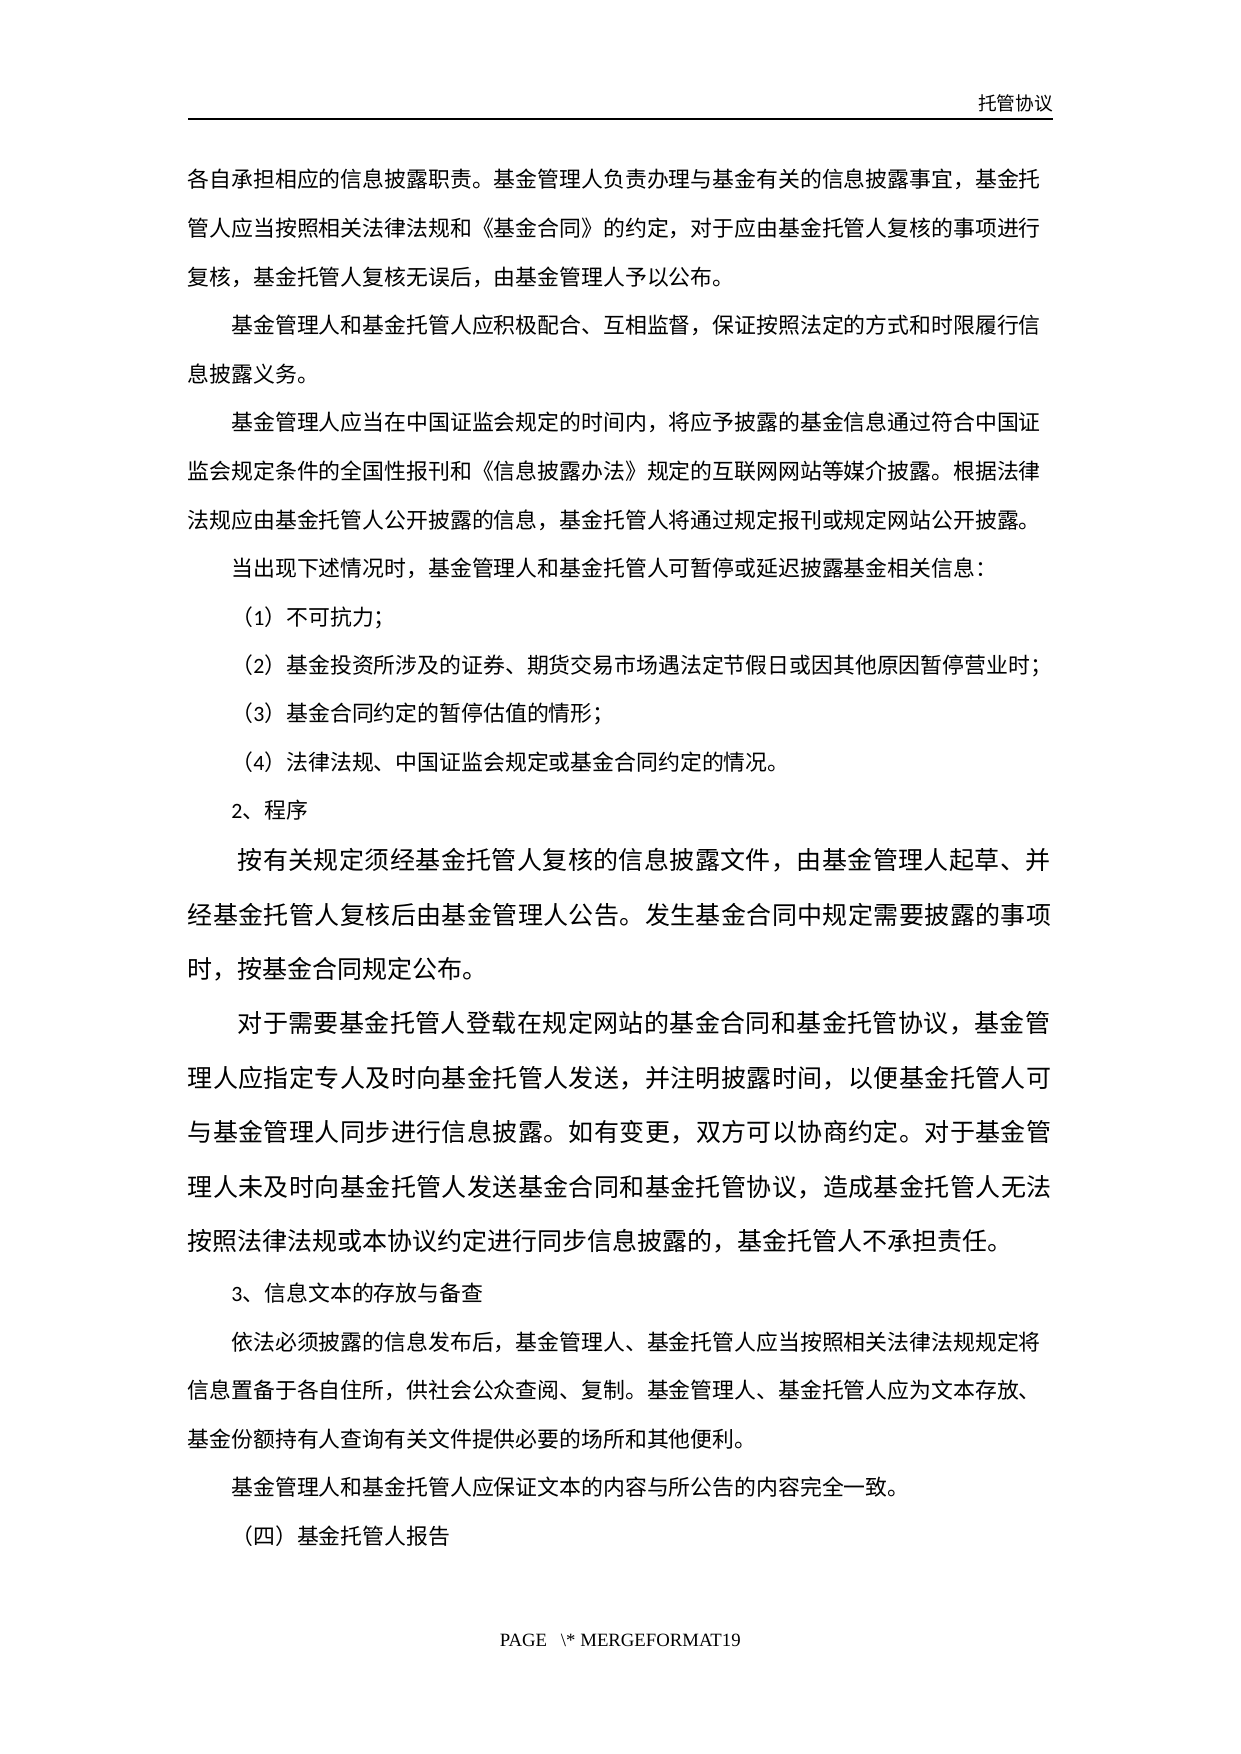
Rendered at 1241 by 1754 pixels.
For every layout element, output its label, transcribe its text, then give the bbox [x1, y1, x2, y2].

text 基金管理人和基金托管人应积极配合、互相监督，保证按照法定的方式和时限履行信息披露义务。 [187, 308, 1053, 389]
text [187, 162, 1053, 292]
text （3）基金合同约定的暂停估值的情形； [187, 696, 1053, 728]
text 2、程序 [187, 792, 1053, 825]
text 基金管理人和基金托管人应保证文本的内容与所公告的内容完全一致。 [187, 1470, 1053, 1502]
text 基金管理人应当在中国证监会规定的时间内，将应予披露的基金信息通过符合中国证监会规定条件的全国性报刊和《信息披露办法》规定的互联网网站等媒介披露。根据法律法规应由基金托管人公开披露的信息，基金托管人将通过规定报刊或规定网站公开披露。 [187, 405, 1053, 535]
text 依法必须披露的信息发布后，基金管理人、基金托管人应当按照相关法律法规规定将信息置备于各自住所，供社会公众查阅、复制。基金管理人、基金托管人应为文本存放、基金份额持有人查询有关文件提供必要的场所和其他便利。 [187, 1324, 1053, 1454]
text 对于需要基金托管人登载在规定网站的基金合同和基金托管协议，基金管理人应指定专人及时向基金托管人发送，并注明披露时间，以便基金托管人可与基金管理人同步进行信息披露。如有变更，双方可以协商约定。对于基金管理人未及时向基金托管人发送基金合同和基金托管协议，造成基金托管人无法按照法律法规或本协议约定进行同步信息披露的，基金托管人不承担责任。 [187, 1004, 1053, 1258]
text （1）不可抗力； [187, 599, 1053, 632]
text 按有关规定须经基金托管人复核的信息披露文件，由基金管理人起草、并经基金托管人复核后由基金管理人公告。发生基金合同中规定需要披露的事项时，按基金合同规定公布。 [187, 841, 1053, 986]
text （2）基金投资所涉及的证券、期货交易市场遇法定节假日或因其他原因暂停营业时； [187, 647, 1053, 680]
text （四）基金托管人报告 [187, 1518, 1053, 1551]
text 当出现下述情况时，基金管理人和基金托管人可暂停或延迟披露基金相关信息： [187, 551, 1053, 583]
text 3、信息文本的存放与备查 [187, 1276, 1053, 1308]
text （4）法律法规、中国证监会规定或基金合同约定的情况。 [187, 744, 1053, 777]
